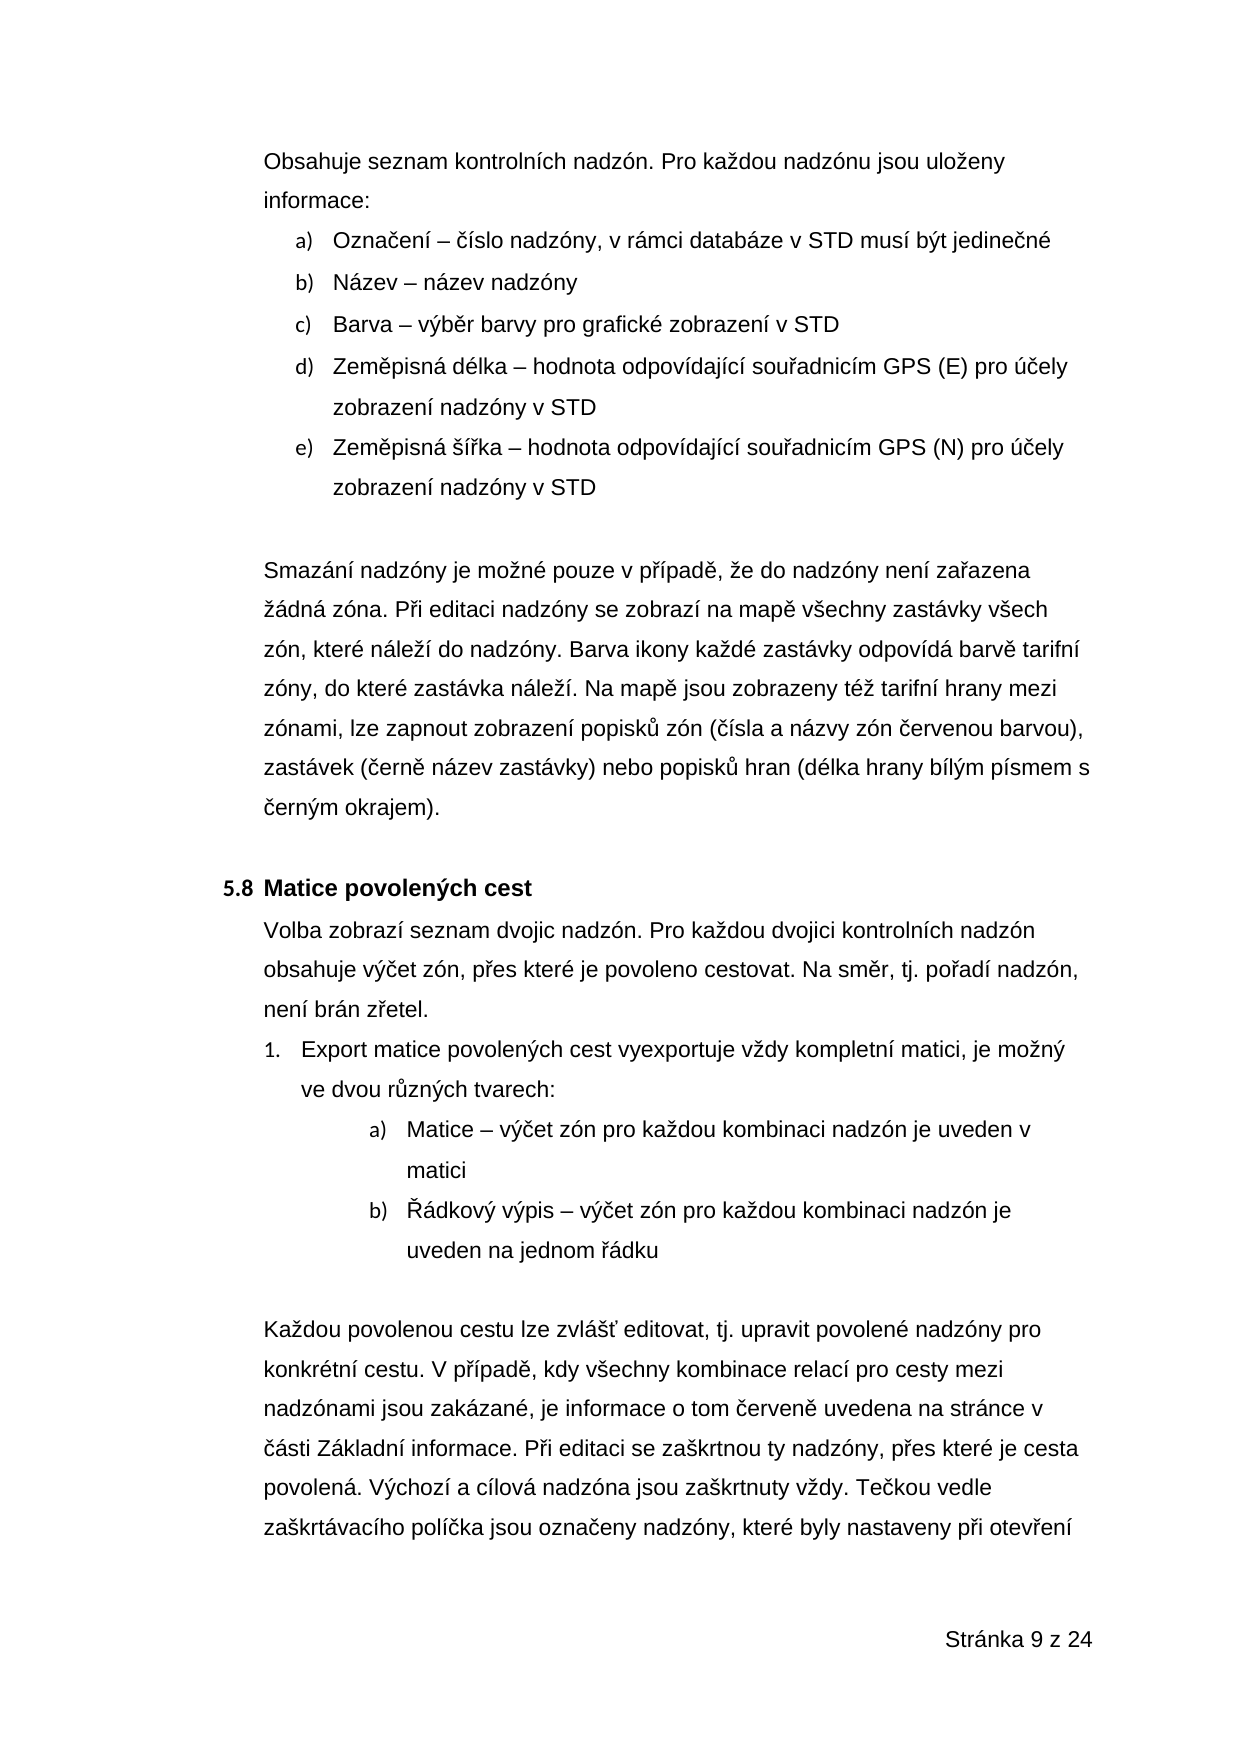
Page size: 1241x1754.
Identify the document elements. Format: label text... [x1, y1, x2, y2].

list Označení – číslo nadzóny, v rámci databáze v STD musí být jedinečné [295, 227, 1093, 254]
text Obsahuje seznam kontrolních nadzón. Pro každou nadzónu jsou uloženy informace: [263, 148, 1093, 213]
list Název – název nadzóny [295, 268, 1093, 297]
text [263, 1316, 1093, 1540]
list Řádkový výpis – výčet zón pro každou kombinaci nadzón je uveden na jednom řádku [369, 1196, 1093, 1264]
list Matice – výčet zón pro každou kombinaci nadzón je uveden v matici [369, 1116, 1093, 1183]
list Export matice povolených cest vyexportuje vždy kompletní matici, je možný ve dvou různých tvarech: [263, 1035, 1093, 1102]
list Matice povolených cest [223, 873, 1093, 902]
list Zeměpisná šířka – hodnota odpovídající souřadnicím GPS (N) pro účely zobrazení nadzóny v STD [295, 433, 1093, 501]
text Volba zobrazí seznam dvojic nadzón. Pro každou dvojici kontrolních nadzón obsahuje výčet zón, přes které je povoleno cestovat. Na směr, tj. pořadí nadzón, není brán zřetel. [263, 917, 1093, 1022]
list Zeměpisná délka – hodnota odpovídající souřadnicím GPS (E) pro účely zobrazení nadzóny v STD [295, 352, 1093, 420]
list Barva – výběr barvy pro grafické zobrazení v STD [295, 311, 1093, 338]
text Smazání nadzóny je možné pouze v případě, že do nadzóny není zařazena žádná zóna. Při editaci nadzóny se zobrazí na mapě všechny zastávky všech zón, které náleží do nadzóny. Barva ikony každé zastávky odpovídá barvě tarifní zóny, do které zastávka náleží. Na mapě jsou zobrazeny též tarifní hrany mezi zónami, lze zapnout zobrazení popisků zón (čísla a názvy zón červenou barvou), zastávek (černě název zastávky) nebo popisků hran (délka hrany bílým písmem s černým okrajem). [263, 557, 1093, 820]
